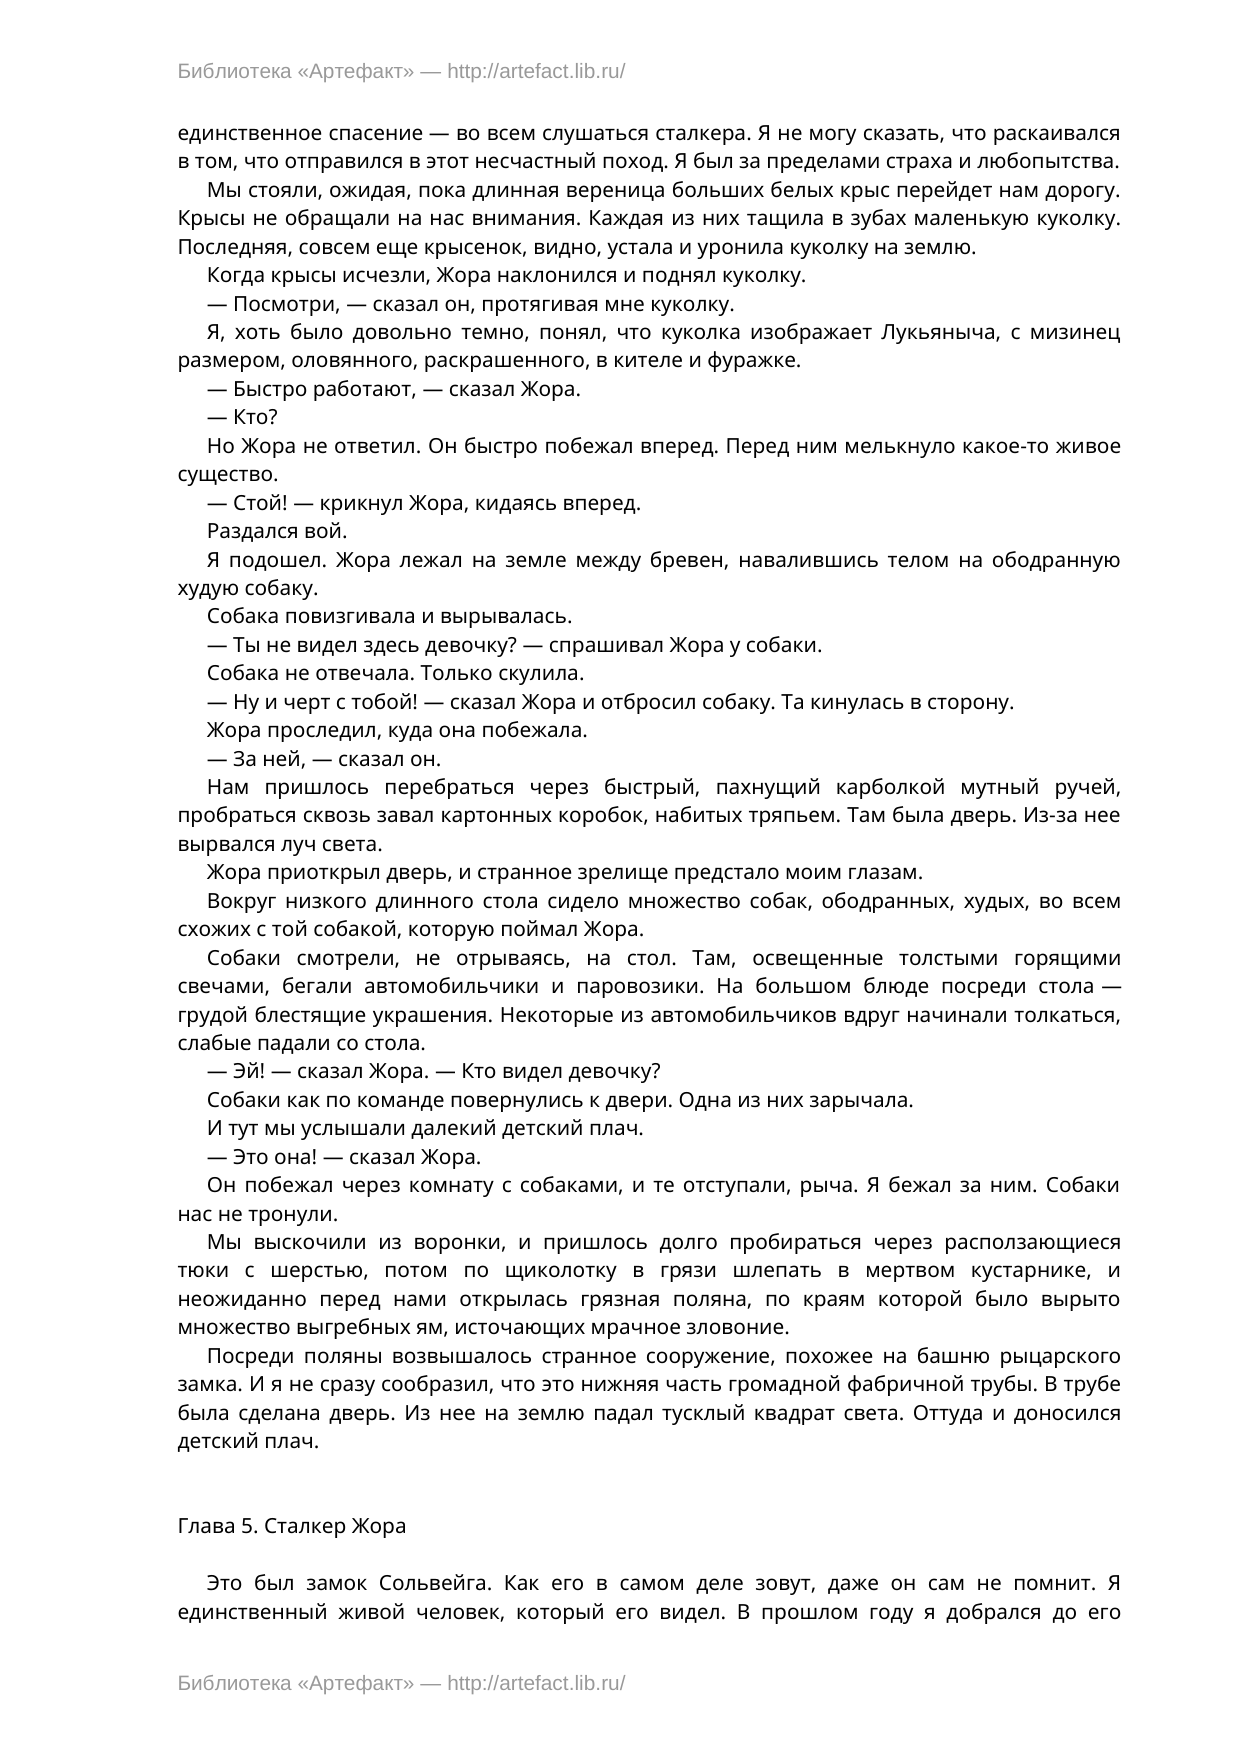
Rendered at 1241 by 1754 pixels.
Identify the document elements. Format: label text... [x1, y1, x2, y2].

text — Ты не видел здесь девочку? — спрашивал Жора у собаки. [177, 630, 1122, 658]
text Когда крысы исчезли, Жора наклонился и поднял куколку. [177, 260, 1122, 289]
subtitle Глава 5. Сталкер Жора [177, 1512, 1122, 1540]
text Жора проследил, куда она побежала. [177, 715, 1122, 744]
text — Ну и черт с тобой! — сказал Жора и отбросил собаку. Та кинулась в сторону. [177, 687, 1122, 715]
text Я, хоть было довольно темно, понял, что куколка изображает Лукьяныча, с мизинец размером, оловянного, раскрашенного, в кителе и фуражке. [177, 317, 1122, 374]
text — Это она! — сказал Жора. [177, 1142, 1122, 1170]
text Собаки как по команде повернулись к двери. Одна из них зарычала. [177, 1085, 1122, 1113]
text Раздался вой. [177, 516, 1122, 545]
text Собака повизгивала и вырывалась. [177, 602, 1122, 630]
text Мы выскочили из воронки, и пришлось долго пробираться через расползающиеся тюки с шерстью, потом по щиколотку в грязи шлепать в мертвом кустарнике, и неожиданно перед нами открылась грязная поляна, по краям которой было вырыто множество выгребных ям, источающих мрачное зловоние. [177, 1227, 1122, 1341]
text — За ней, — сказал он. [177, 744, 1122, 772]
text — Посмотри, — сказал он, протягивая мне куколку. [177, 289, 1122, 317]
text Собаки смотрели, не отрываясь, на стол. Там, освещенные толстыми горящими свечами, бегали автомобильчики и паровозики. На большом блюде посреди стола — грудой блестящие украшения. Некоторые из автомобильчиков вдруг начинали толкаться, слабые падали со стола. [177, 943, 1122, 1057]
text Но Жора не ответил. Он быстро побежал вперед. Перед ним мелькнуло какое-то живое существо. [177, 431, 1122, 488]
text Мы стояли, ожидая, пока длинная вереница больших белых крыс перейдет нам дорогу. Крысы не обращали на нас внимания. Каждая из них тащила в зубах маленькую куколку. Последняя, совсем еще крысенок, видно, устала и уронила куколку на землю. [177, 175, 1122, 260]
text Жора приоткрыл дверь, и странное зрелище предстало моим глазам. [177, 857, 1122, 886]
text Собака не отвечала. Только скулила. [177, 658, 1122, 687]
text Вокруг низкого длинного стола сидело множество собак, ободранных, худых, во всем схожих с той собакой, которую поймал Жора. [177, 886, 1122, 943]
text — Стой! — крикнул Жора, кидаясь вперед. [177, 488, 1122, 516]
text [177, 1568, 1122, 1625]
text Я подошел. Жора лежал на земле между бревен, навалившись телом на ободранную худую собаку. [177, 545, 1122, 602]
text Посреди поляны возвышалось странное сооружение, похожее на башню рыцарского замка. И я не сразу сообразил, что это нижняя часть громадной фабричной трубы. В трубе была сделана дверь. Из нее на землю падал тусклый квадрат света. Оттуда и доносился детский плач. [177, 1341, 1122, 1455]
text Нам пришлось перебраться через быстрый, пахнущий карболкой мутный ручей, пробраться сквозь завал картонных коробок, набитых тряпьем. Там была дверь. Из-за нее вырвался луч света. [177, 772, 1122, 857]
text И тут мы услышали далекий детский плач. [177, 1113, 1122, 1142]
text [177, 118, 1122, 175]
text — Эй! — сказал Жора. — Кто видел девочку? [177, 1057, 1122, 1085]
text Он побежал через комнату с собаками, и те отступали, рыча. Я бежал за ним. Собаки нас не тронули. [177, 1170, 1122, 1227]
text — Быстро работают, — сказал Жора. [177, 374, 1122, 402]
text — Кто? [177, 402, 1122, 431]
